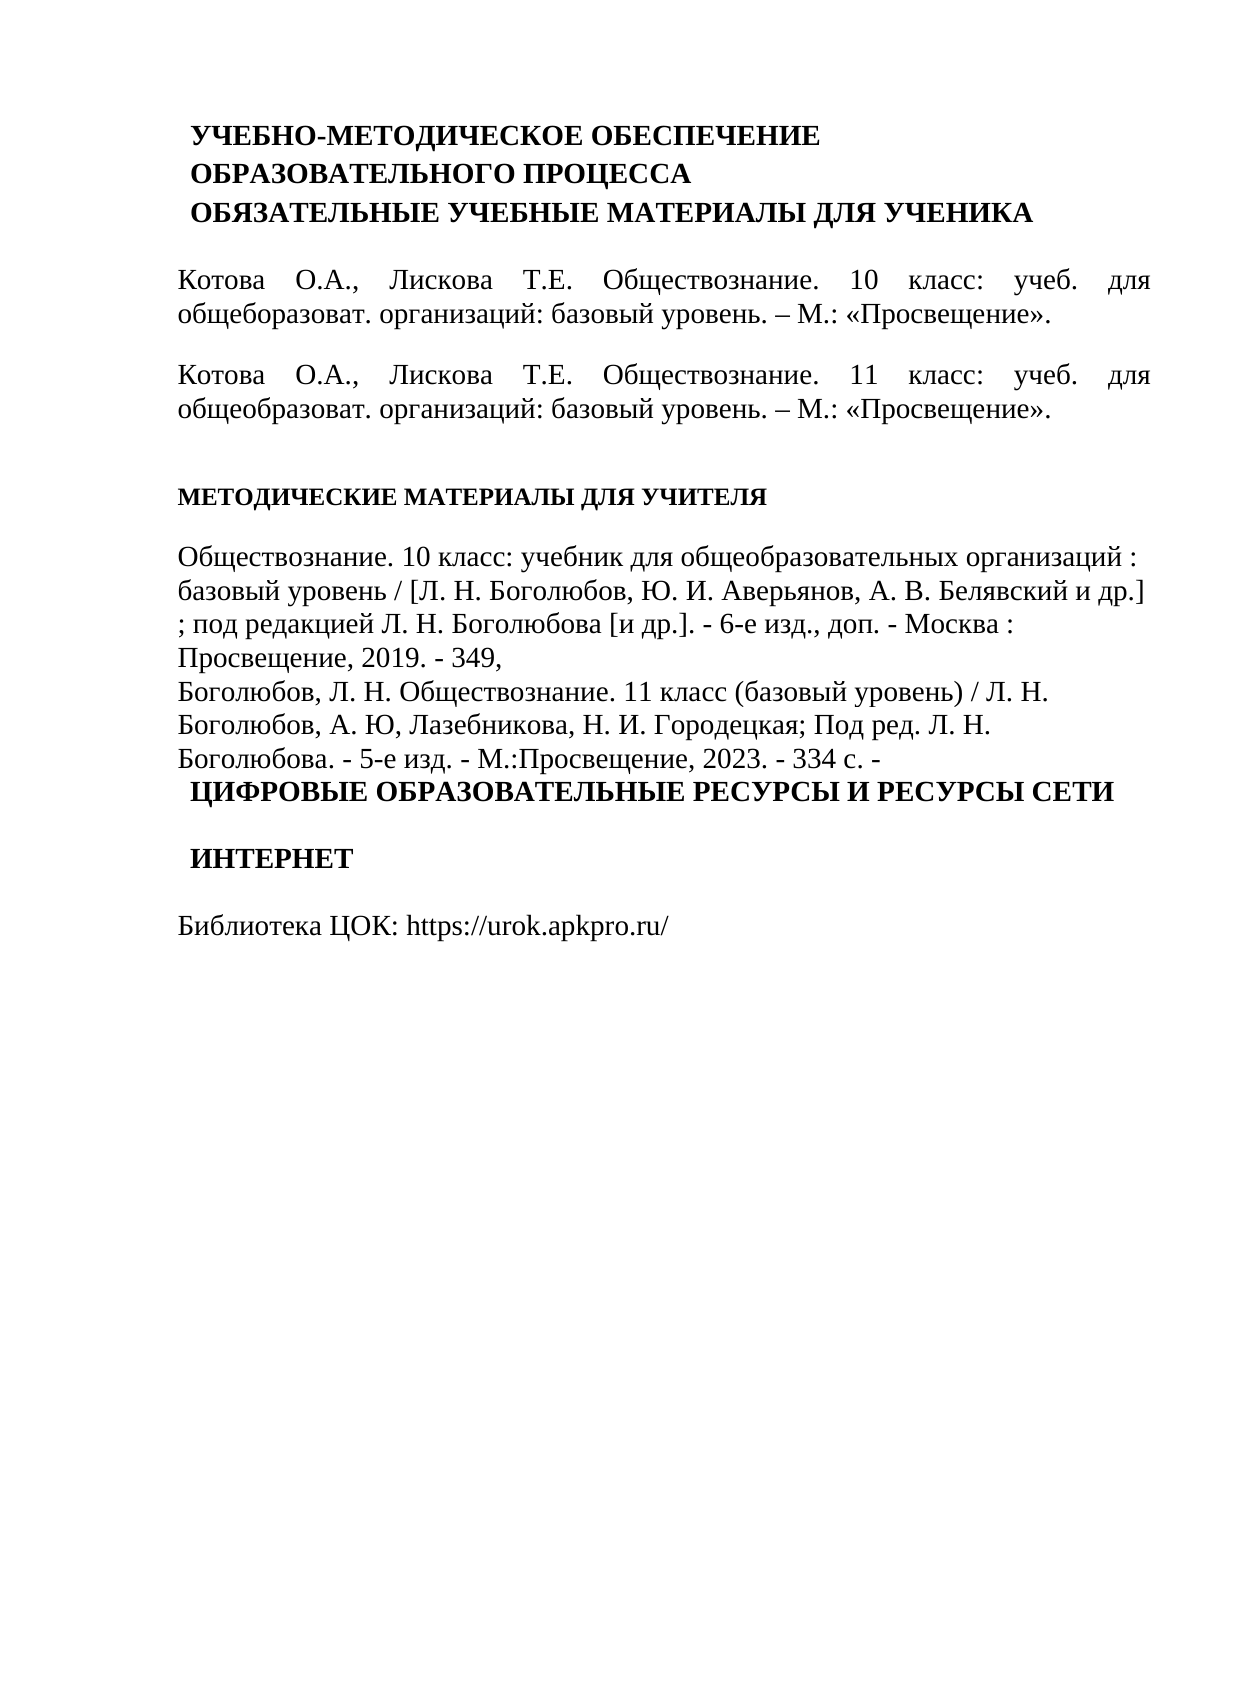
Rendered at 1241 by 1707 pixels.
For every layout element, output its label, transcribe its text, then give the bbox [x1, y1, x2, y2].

text Боголюбов, Л. Н. Обществознание. 11 класс (базовый уровень) / Л. Н. Боголюбов, А. Ю, Лазебникова, Н. И. Городецкая; Под ред. Л. Н. Боголюбова. - 5-е изд. - М.:Просвещение, 2023. - 334 с. - [881, 674, 1152, 774]
text ОБЯЗАТЕЛЬНЫЕ УЧЕБНЫЕ МАТЕРИАЛЫ ДЛЯ УЧЕНИКА [190, 195, 1152, 229]
text Обществознание. 10 класс: учебник для общеобразовательных организаций : базовый уровень / [Л. Н. Боголюбов, Ю. И. Аверьянов, А. В. Белявский и др.] ; под редакцией Л. Н. Боголюбова [и др.]. - 6-е изд., доп. - Москва : Просвещение, 2019. - 349, [177, 539, 1152, 674]
text ЦИФРОВЫЕ ОБРАЗОВАТЕЛЬНЫЕ РЕСУРСЫ И РЕСУРСЫ СЕТИ ИНТЕРНЕТ [190, 774, 1152, 875]
text УЧЕБНО-МЕТОДИЧЕСКОЕ ОБЕСПЕЧЕНИЕ ОБРАЗОВАТЕЛЬНОГО ПРОЦЕССА [190, 118, 1152, 190]
text Котова О.А., Лискова Т.Е. Обществознание. 10 класс: учеб. для общеборазоват. организаций: базовый уровень. – М.: «Просвещение». [177, 262, 1152, 329]
text МЕТОДИЧЕСКИЕ МАТЕРИАЛЫ ДЛЯ УЧИТЕЛЯ [177, 482, 1152, 511]
text Библиотека ЦОК: https://urok.apkpro.ru/ [177, 908, 1152, 942]
text Котова О.А., Лискова Т.Е. Обществознание. 11 класс: учеб. для общеобразоват. организаций: базовый уровень. – М.: «Просвещение». [177, 357, 1152, 424]
